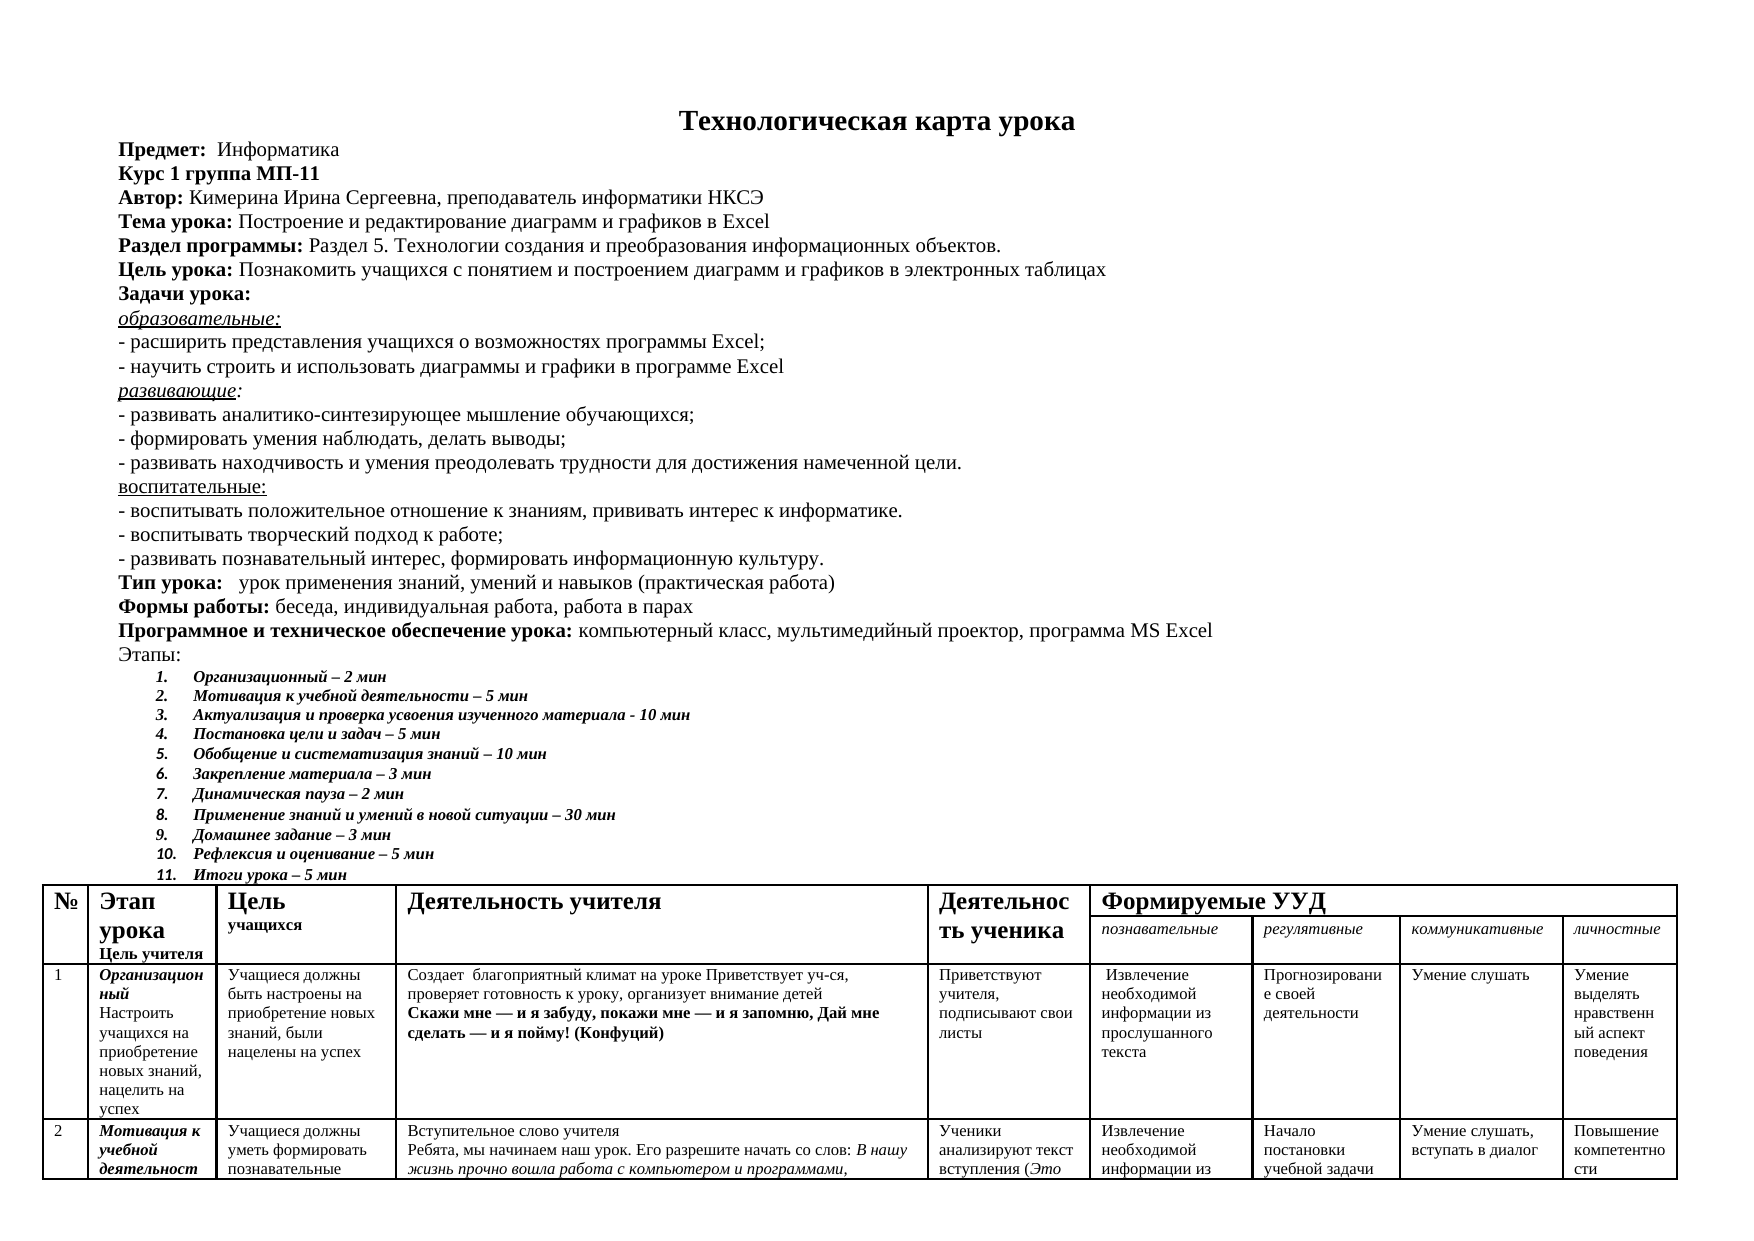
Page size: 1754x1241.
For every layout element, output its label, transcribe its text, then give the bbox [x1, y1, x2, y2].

text - развивать познавательный интерес, формировать информационную культуру. Тип урока: урок применения знаний, умений и навыков (практическая работа) [118, 546, 1636, 594]
list Рефлексия и оценивание – 5 мин [156, 843, 1636, 864]
table_cell познавательные [1091, 917, 1251, 963]
list Организационный – 2 мин [156, 666, 1636, 686]
table_header № [44, 886, 87, 963]
table_cell 1 [44, 965, 87, 1118]
table_cell Организационный Настроить учащихся на приобретение новых знаний, нацелить на успех [89, 965, 215, 1118]
list Обобщение и систематизация знаний – 10 мин [156, 743, 1636, 763]
list Применение знаний и умений в новой ситуации – 30 мин [156, 804, 1636, 824]
text - формировать умения наблюдать, делать выводы; [118, 426, 1636, 450]
text - развивать аналитико-синтезирующее мышление обучающихся; [118, 402, 1636, 426]
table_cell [89, 1120, 215, 1178]
list Домашнее задание – 3 мин [156, 824, 1636, 843]
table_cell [1564, 1120, 1676, 1178]
table_header Этап урока Цель учителя [89, 886, 215, 963]
text Предмет: Информатика Курс 1 группа МП-11 [118, 137, 1636, 185]
list Актуализация и проверка усвоения изученного материала - 10 мин [156, 705, 1636, 724]
table_cell 2 [44, 1120, 87, 1178]
text - научить строить и использовать диаграммы и графики в программе Excel [118, 353, 1636, 378]
text - развивать находчивость и умения преодолевать трудности для достижения намеченной цели. [118, 450, 1636, 474]
table_cell Приветствуют учителя, подписывают свои листы [929, 965, 1089, 1118]
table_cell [1254, 1120, 1399, 1178]
text - расширить представления учащихся о возможностях программы Excel; [118, 329, 1636, 353]
table_cell личностные [1564, 917, 1676, 963]
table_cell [218, 1120, 395, 1178]
table_cell Умение слушать [1401, 965, 1562, 1118]
table_header Формируемые УУД [1091, 886, 1676, 915]
list Постановка цели и задач – 5 мин [156, 724, 1636, 743]
list Закрепление материала – 3 мин [156, 763, 1636, 784]
table_header Деятельность учителя [397, 886, 927, 963]
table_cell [397, 1120, 927, 1178]
list Итоги урока – 5 мин [156, 864, 1636, 884]
table_header Цель учащихся [218, 886, 395, 963]
text Тема урока: Построение и редактирование диаграмм и графиков в Excel [118, 209, 1636, 233]
table_cell Учащиеся должны быть настроены на приобретение новых знаний, были нацелены на успех [218, 965, 395, 1118]
table_cell Умение выделять нравственный аспект поведения [1564, 965, 1676, 1118]
table_cell Прогнозирование своей деятельности [1254, 965, 1399, 1118]
text Раздел программы: Раздел 5. Технологии создания и преобразования информационных объектов. [118, 233, 1636, 257]
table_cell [1091, 1120, 1251, 1178]
text Технологическая карта урока [118, 103, 1636, 137]
text развивающие: [118, 378, 1636, 402]
text Задачи урока: [118, 281, 1636, 305]
text - воспитывать положительное отношение к знаниям, прививать интерес к информатике. [118, 498, 1636, 522]
text - воспитывать творческий подход к работе; [118, 522, 1636, 546]
table_cell коммуникативные [1401, 917, 1562, 963]
table_cell Создает благоприятный климат на уроке Приветствует уч-ся, проверяет готовность к уроку, организует внимание детей Скажи мне — и я забуду, покажи мне — и я запомню, Дай мне сделать — и я пойму! (Конфуций) [397, 965, 927, 1118]
text Программное и техническое обеспечение урока: компьютерный класс, мультимедийный проектор, программа MS Excel [118, 618, 1636, 642]
table_cell регулятивные [1254, 917, 1399, 963]
text Автор: Кимерина Ирина Сергеевна, преподаватель информатики НКСЭ [118, 185, 1636, 209]
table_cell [929, 1120, 1089, 1178]
table_cell Извлечение необходимой информации из прослушанного текста [1091, 965, 1251, 1118]
list Мотивация к учебной деятельности – 5 мин [156, 686, 1636, 705]
text воспитательные: [118, 474, 1636, 498]
text Формы работы: беседа, индивидуальная работа, работа в парах [118, 594, 1636, 618]
text Этапы: [118, 642, 1636, 666]
list Динамическая пауза – 2 мин [156, 784, 1636, 804]
table_header Деятельность ученика [929, 886, 1089, 963]
text Цель урока: Познакомить учащихся с понятием и построением диаграмм и графиков в электронных таблицах [118, 257, 1636, 281]
text образовательные: [118, 305, 1636, 329]
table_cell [1401, 1120, 1562, 1178]
